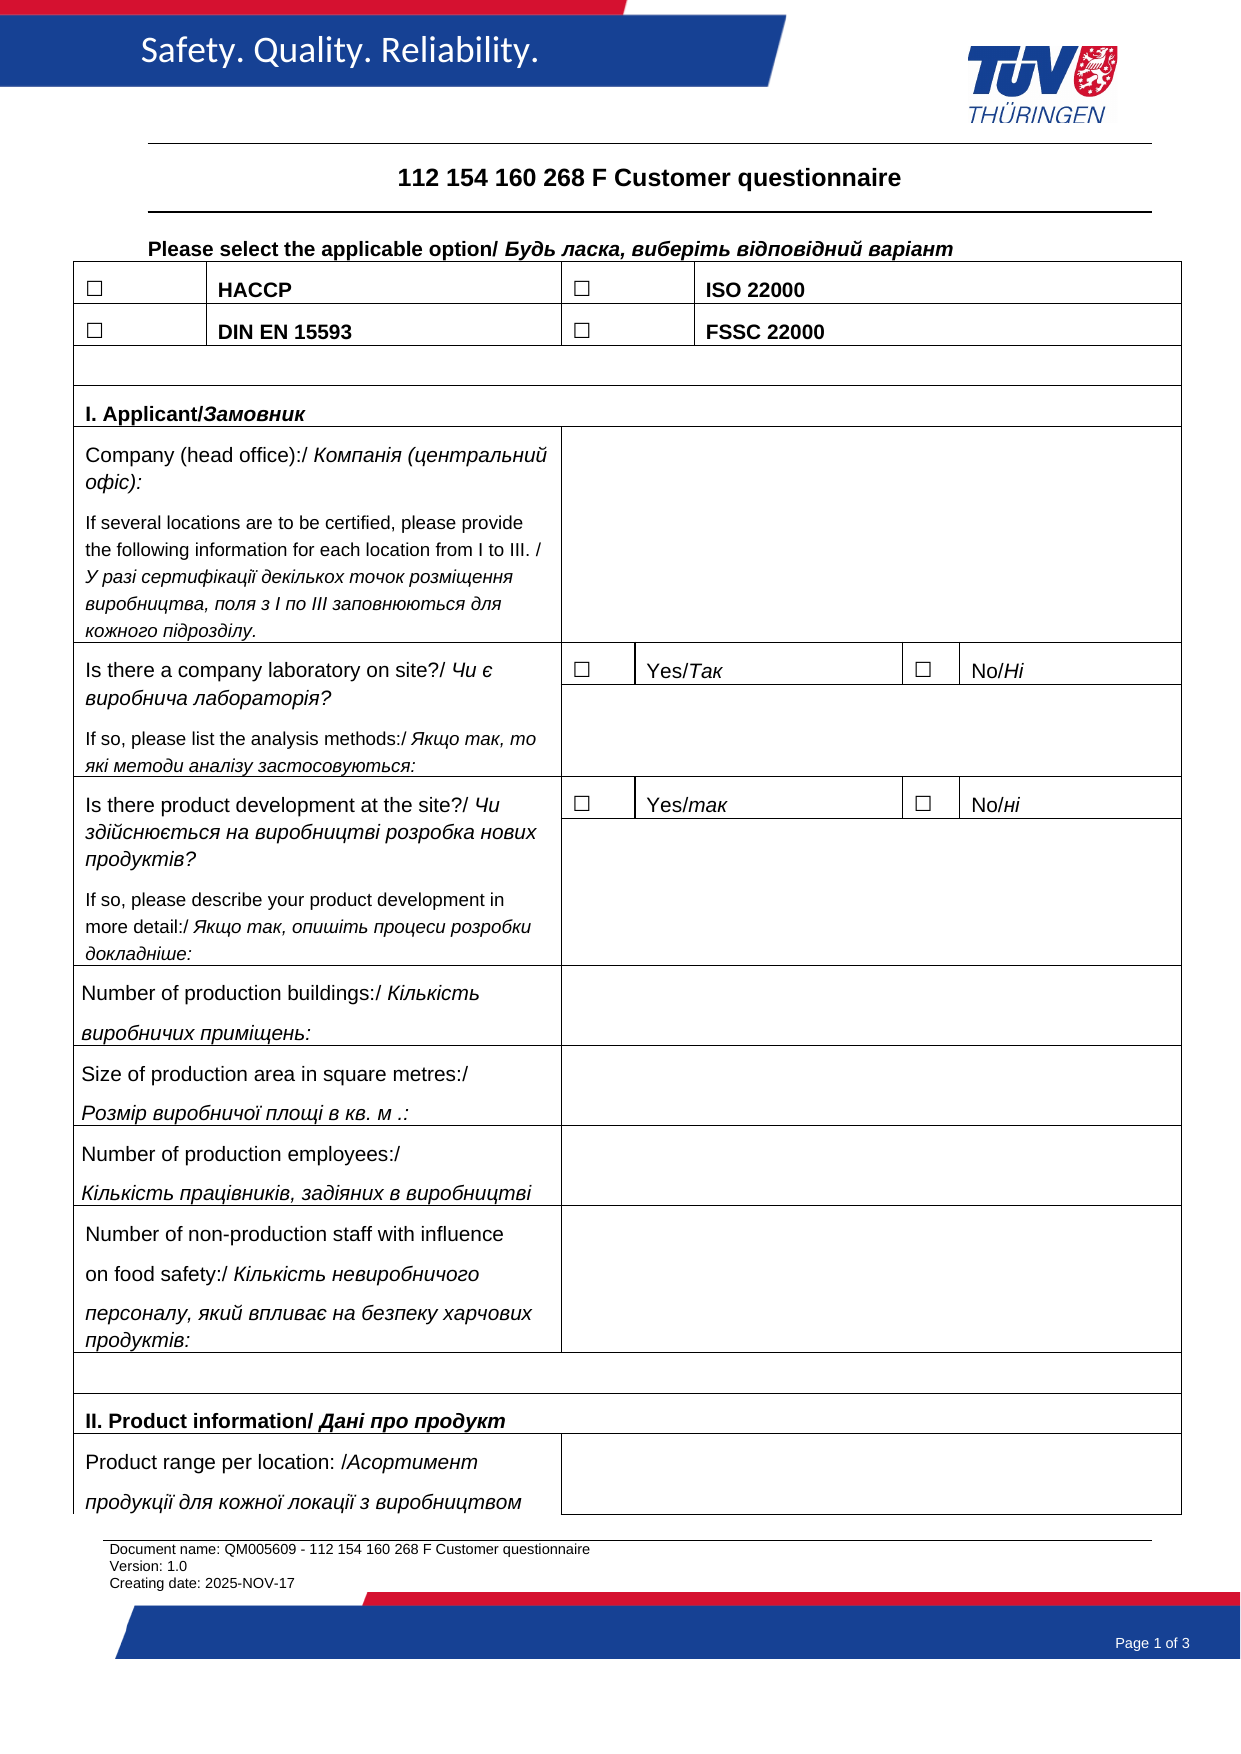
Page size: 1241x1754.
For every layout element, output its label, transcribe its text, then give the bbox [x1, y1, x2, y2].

table_cell [562, 1046, 1181, 1125]
table_cell Is there product development at the site?/ Чи здійснюється на виробництві розробка нових продуктів? If so, please describe your product development in more detail:/ Якщо так, опишіть процеси розробки докладніше: [74, 777, 561, 964]
table_cell Number of non-production staff with influence on food safety:/ Кількість невиробничого персоналу, який впливає на безпеку харчових продуктів: [74, 1206, 561, 1352]
table_cell [562, 427, 1181, 642]
table_cell No/ні [960, 777, 1181, 818]
text Please select the applicable option/ Будь ласка, виберіть відповідний варіант [148, 234, 1152, 261]
table_cell [562, 685, 1181, 776]
table_cell [74, 346, 1181, 385]
table_header HACCP [207, 262, 561, 303]
table_cell No/Ні [960, 643, 1181, 684]
table_cell Size of production area in square metres:/ Розмір виробничої площі в кв. м .: [74, 1046, 561, 1125]
picture [115, 1592, 1241, 1659]
table_cell Number of production buildings:/ Кількість виробничих приміщень: [74, 966, 561, 1045]
table_cell Is there a company laboratory on site?/ Чи є виробнича лабораторія? If so, please list the analysis methods:/ Якщо так, то які методи аналізу застосовуються: [74, 643, 561, 776]
picture [0, 0, 787, 87]
table_cell I. Applicant/Замовник [74, 386, 1181, 426]
table_cell FSSC 22000 [695, 304, 1181, 345]
table_cell Number of production employees:/ Кількість працівників, задіяних в виробництві [74, 1126, 561, 1205]
table_cell Company (head office):/ Компанія (центральний офіс): If several locations are to be certified, please provide the following information for each location from I to III. / У разі сертифікації декількох точок розміщення виробництва, поля з I по III заповнюються для кожного підрозділу. [74, 427, 561, 642]
table_cell [562, 1206, 1181, 1352]
table_header ISO 22000 [695, 262, 1181, 303]
table_cell [562, 1434, 1181, 1513]
table_cell Yes/Так [636, 643, 902, 684]
table_cell II. Product information/ Дані про продукт [74, 1394, 1181, 1433]
table_cell Yes/так [636, 777, 902, 818]
picture [967, 46, 1117, 122]
table_cell [562, 1126, 1181, 1205]
table_cell [562, 819, 1181, 964]
table_cell DIN EN 15593 [207, 304, 561, 345]
table_cell [74, 1353, 1181, 1393]
table_cell [562, 966, 1181, 1045]
